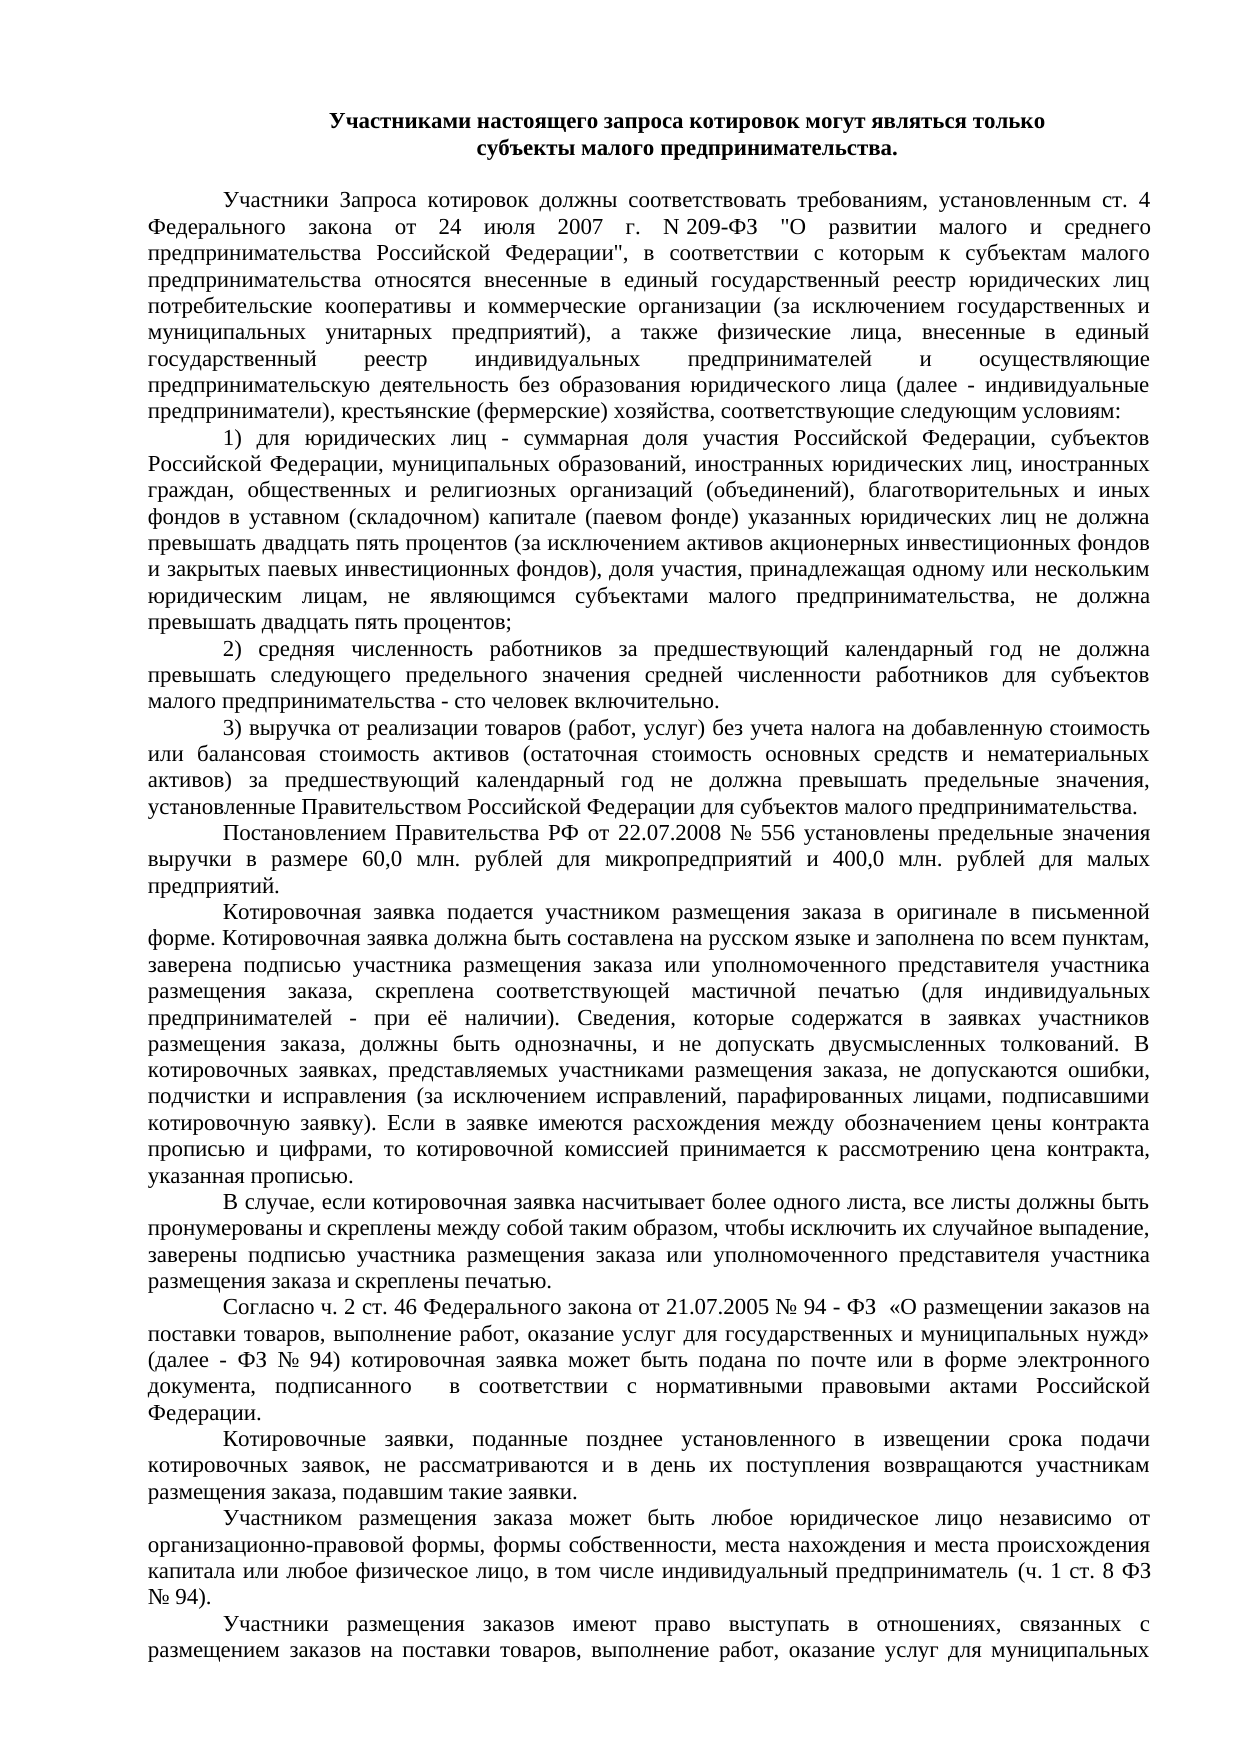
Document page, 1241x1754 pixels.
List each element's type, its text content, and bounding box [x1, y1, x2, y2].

text 3) выручка от реализации товаров (работ, услуг) без учета налога на добавленную стоимость или балансовая стоимость активов (остаточная стоимость основных средств и нематериальных активов) за предшествующий календарный год не должна превышать предельные значения, установленные Правительством Российской Федерации для субъектов малого предпринимательства. [148, 714, 1152, 819]
text Участником размещения заказа может быть любое юридическое лицо независимо от организационно-правовой формы, формы собственности, места нахождения и места происхождения капитала или любое физическое лицо, в том числе индивидуальный предприниматель (ч. 1 ст. 8 ФЗ № 94). [148, 1504, 1152, 1610]
text субъекты малого предпринимательства. [148, 134, 1152, 160]
text Участниками настоящего запроса котировок могут являться только [148, 107, 1152, 134]
text Участники Запроса котировок должны соответствовать требованиям, установленным ст. 4 Федерального закона от 24 июля . N 209-ФЗ "О развитии малого и среднего предпринимательства Российской Федерации", в соответствии с которым к субъектам малого предпринимательства относятся внесенные в единый государственный реестр юридических лиц потребительские кооперативы и коммерческие организации (за исключением государственных и муниципальных унитарных предприятий), а также физические лица, внесенные в единый государственный реестр индивидуальных предпринимателей и осуществляющие предпринимательскую деятельность без образования юридического лица (далее - индивидуальные предприниматели), крестьянские (фермерские) хозяйства, соответствующие следующим условиям: [148, 187, 1152, 424]
title Котировочные заявки, поданные позднее установленного в извещении срока подачи котировочных заявок, не рассматриваются и в день их поступления возвращаются участникам размещения заказа, подавшим такие заявки. [148, 1425, 1152, 1504]
text Котировочная заявка подается участником размещения заказа в оригинале в письменной форме. Котировочная заявка должна быть составлена на русском языке и заполнена по всем пунктам, заверена подписью участника размещения заказа или уполномоченного представителя участника размещения заказа, скреплена соответствующей мастичной печатью (для индивидуальных предпринимателей - при её наличии). Сведения, которые содержатся в заявках участников размещения заказа, должны быть однозначны, и не допускать двусмысленных толкований. В котировочных заявках, представляемых участниками размещения заказа, не допускаются ошибки, подчистки и исправления (за исключением исправлений, парафированных лицами, подписавшими котировочную заявку). Если в заявке имеются расхождения между обозначением цены контракта прописью и цифрами, то котировочной комиссией принимается к рассмотрению цена контракта, указанная прописью. [148, 898, 1152, 1188]
text Постановлением Правительства РФ от 22.07.2008 № 556 установлены предельные значения выручки в размере 60,0 млн. рублей для микропредприятий и 400,0 млн. рублей для малых предприятий. [148, 819, 1152, 898]
text В случае, если котировочная заявка насчитывает более одного листа, все листы должны быть пронумерованы и скреплены между собой таким образом, чтобы исключить их случайное выпадение, заверены подписью участника размещения заказа или уполномоченного представителя участника размещения заказа и скреплены печатью. [148, 1188, 1152, 1293]
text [148, 1610, 1152, 1662]
text 1) для юридических лиц - суммарная доля участия Российской Федерации, субъектов Российской Федерации, муниципальных образований, иностранных юридических лиц, иностранных граждан, общественных и религиозных организаций (объединений), благотворительных и иных фондов в уставном (складочном) капитале (паевом фонде) указанных юридических лиц не должна превышать двадцать пять процентов (за исключением активов акционерных инвестиционных фондов и закрытых паевых инвестиционных фондов), доля участия, принадлежащая одному или нескольким юридическим лицам, не являющимся субъектами малого предпринимательства, не должна превышать двадцать пять процентов; [148, 424, 1152, 634]
title Согласно ч. 2 ст. 46 Федерального закона от 21.07.2005 № 94 - ФЗ «О размещении заказов на поставки товаров, выполнение работ, оказание услуг для государственных и муниципальных нужд» (далее - ФЗ № 94) котировочная заявка может быть подана по почте или в форме электронного документа, подписанного в соответствии с нормативными правовыми актами Российской Федерации. [148, 1293, 1152, 1425]
text 2) средняя численность работников за предшествующий календарный год не должна превышать следующего предельного значения средней численности работников для субъектов малого предпринимательства - сто человек включительно. [148, 634, 1152, 714]
